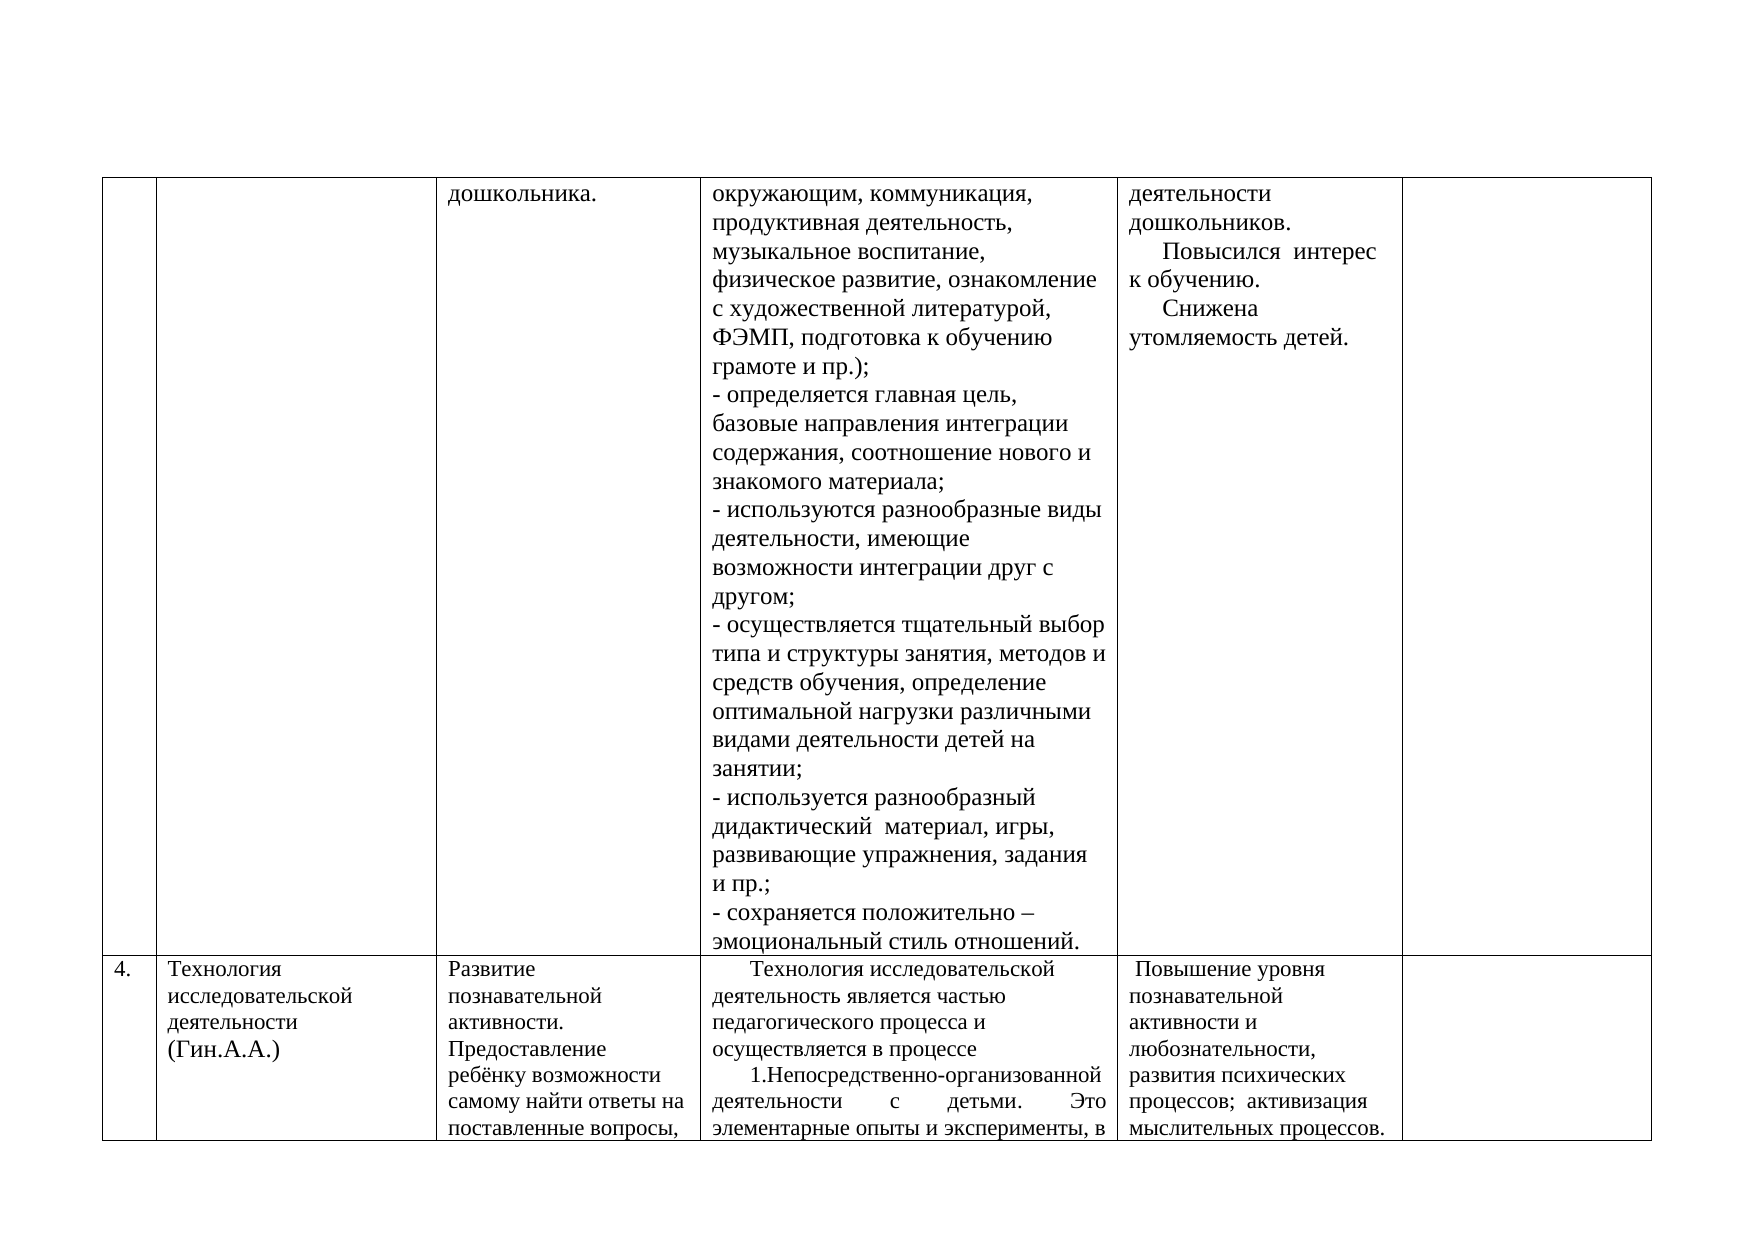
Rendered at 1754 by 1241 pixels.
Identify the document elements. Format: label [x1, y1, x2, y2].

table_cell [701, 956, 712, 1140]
table_cell [437, 178, 700, 954]
table_cell [103, 956, 156, 1140]
table_cell [157, 178, 436, 954]
table_cell [1118, 178, 1402, 954]
table_cell [1118, 956, 1402, 1140]
table_cell [157, 956, 436, 1140]
table_cell [1403, 178, 1651, 954]
table_cell [437, 956, 700, 1140]
table_cell [1403, 956, 1651, 1140]
table_cell [103, 178, 156, 954]
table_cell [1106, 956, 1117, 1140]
table_cell [701, 178, 1117, 954]
